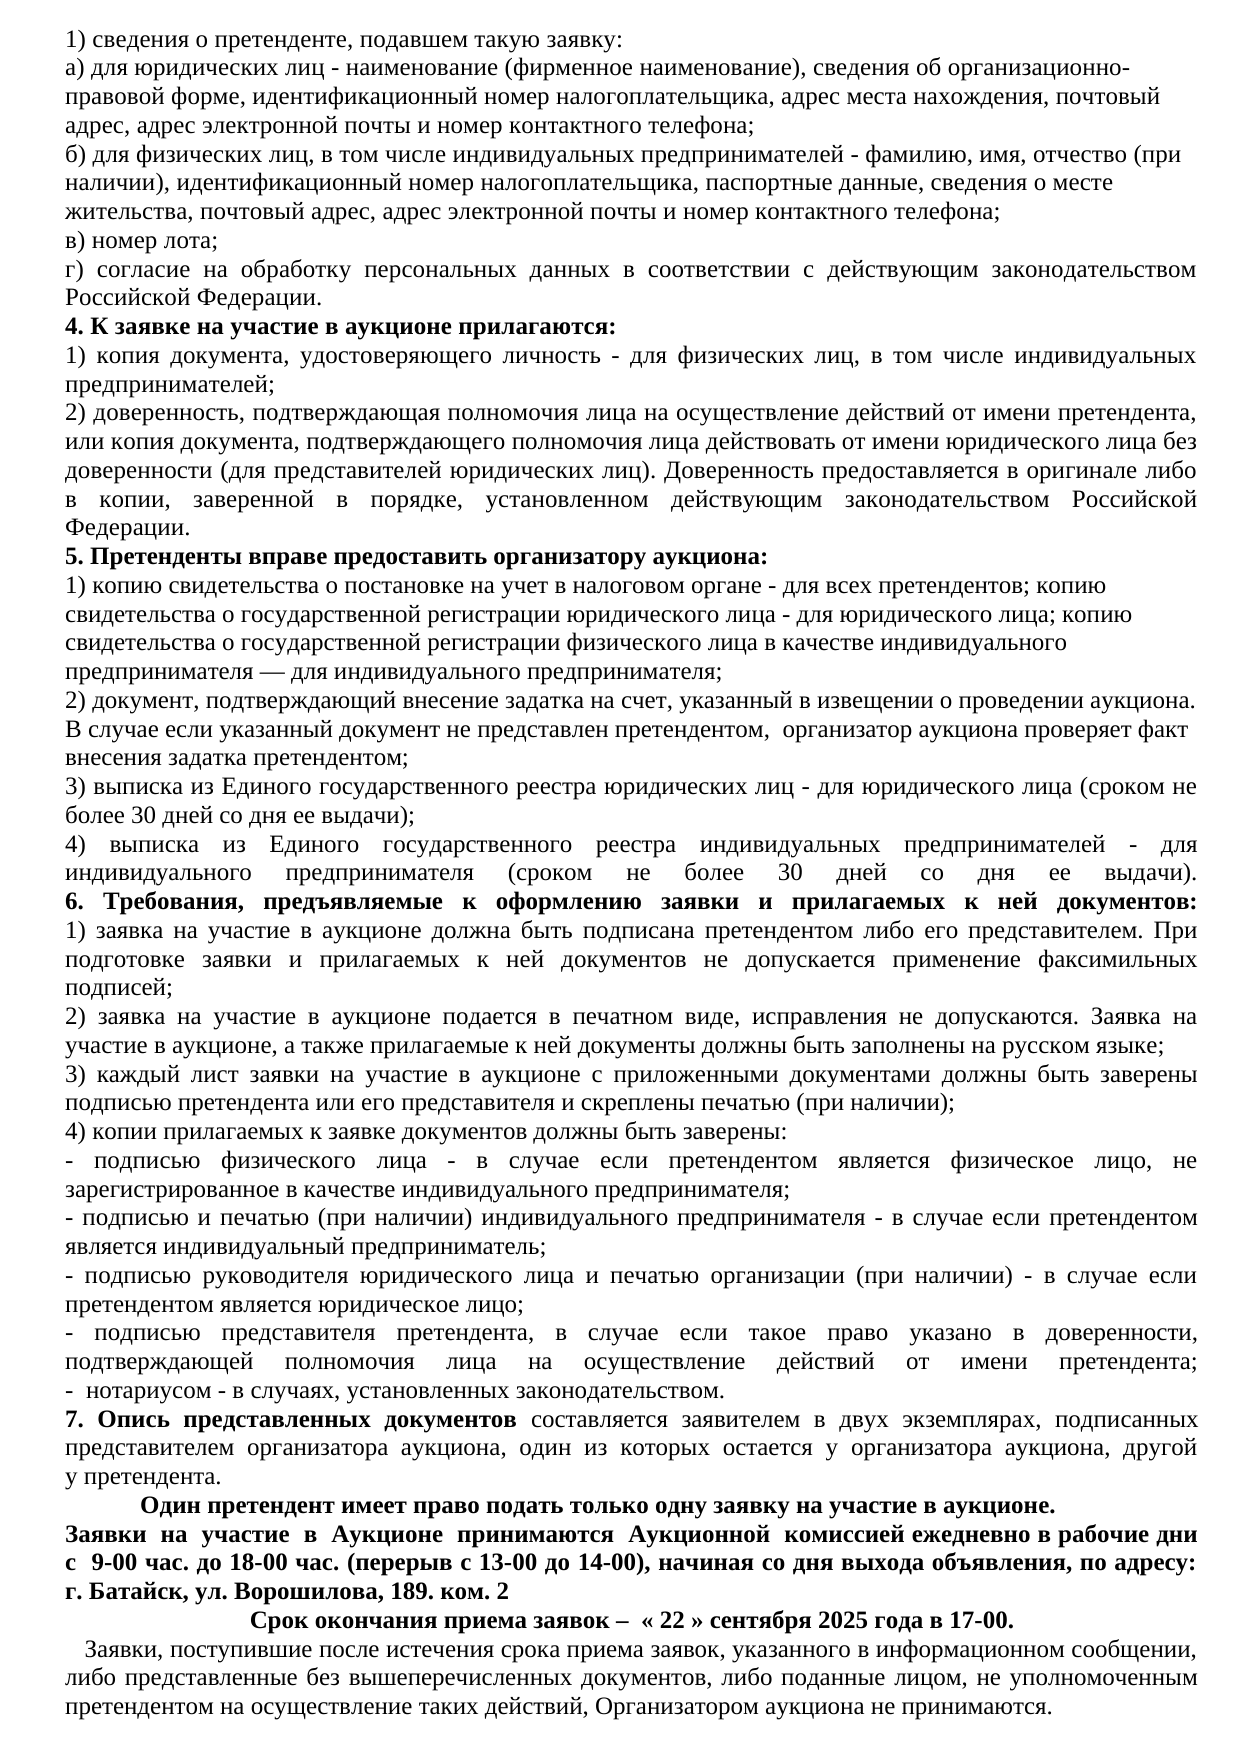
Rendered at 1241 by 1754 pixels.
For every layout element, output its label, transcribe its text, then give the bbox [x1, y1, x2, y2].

text г) согласие на обработку персональных данных в соответствии с действующим законодательством Российской Федерации. [65, 254, 1199, 311]
text 3) выписка из Единого государственного реестра юридических лиц - для юридического лица (сроком не более 30 дней со дня ее выдачи); [65, 771, 1199, 829]
text - подписью представителя претендента, в случае если такое право указано в доверенности, подтверждающей полномочия лица на осуществление действий от имени претендента; - нотариусом - в случаях, установленных законодательством. [65, 1317, 1199, 1404]
text Заявки, поступившие после истечения срока приема заявок, указанного в информационном сообщении, либо представленные без вышеперечисленных документов, либо поданные лицом, не уполномоченным претендентом на осуществление таких действий, Организатором аукциона не принимаются. [65, 1634, 1199, 1720]
text - подписью физического лица - в случае если претендентом является физическое лицо, не зарегистрированное в качестве индивидуального предпринимателя; [65, 1145, 1199, 1202]
text 7. Опись представленных документов составляется заявителем в двух экземплярах, подписанных представителем организатора аукциона, один из которых остается у организатора аукциона, другой у претендента. [65, 1404, 1199, 1490]
text 2) заявка на участие в аукционе подается в печатном виде, исправления не допускаются. Заявка на участие в аукционе, а также прилагаемые к ней документы должны быть заполнены на русском языке; [65, 1001, 1199, 1059]
text 4. К заявке на участие в аукционе прилагаются: [65, 311, 1199, 340]
text Срок окончания приема заявок – « 22 » сентября 2025 года в 17-00. [65, 1605, 1199, 1634]
text 1) копию свидетельства о постановке на учет в налоговом органе - для всех претендентов; копию свидетельства о государственной регистрации юридического лица - для юридического лица; копию свидетельства о государственной регистрации физического лица в качестве индивидуального предпринимателя — для индивидуального предпринимателя; 2) документ, подтверждающий внесение задатка на счет, указанный в извещении о проведении аукциона. В случае если указанный документ не представлен претендентом, организатор аукциона проверяет факт внесения задатка претендентом; [65, 570, 1199, 771]
text 5. Претенденты вправе предоставить организатору аукциона: [65, 541, 1199, 570]
text а) для юридических лиц - наименование (фирменное наименование), сведения об организационно-правовой форме, идентификационный номер налогоплательщика, адрес места нахождения, почтовый адрес, адрес электронной почты и номер контактного телефона; б) для физических лиц, в том числе индивидуальных предпринимателей - фамилию, имя, отчество (при наличии), идентификационный номер налогоплательщика, паспортные данные, сведения о месте жительства, почтовый адрес, адрес электронной почты и номер контактного телефона; [65, 52, 1199, 225]
text 4) выписка из Единого государственного реестра индивидуальных предпринимателей - для индивидуального предпринимателя (сроком не более 30 дней со дня ее выдачи). 6. Требования, предъявляемые к оформлению заявки и прилагаемых к ней документов: 1) заявка на участие в аукционе должна быть подписана претендентом либо его представителем. При подготовке заявки и прилагаемых к ней документов не допускается применение факсимильных подписей; [65, 829, 1199, 1001]
text - подписью руководителя юридического лица и печатью организации (при наличии) - в случае если претендентом является юридическое лицо; [65, 1260, 1199, 1317]
text 1) сведения о претенденте, подавшем такую заявку: [65, 24, 1199, 52]
text в) номер лота; [65, 225, 1199, 254]
text 3) каждый лист заявки на участие в аукционе с приложенными документами должны быть заверены подписью претендента или его представителя и скреплены печатью (при наличии); [65, 1059, 1199, 1116]
text Заявки на участие в Аукционе принимаются Аукционной комиссией ежедневно в рабочие дни с 9-00 час. до 18-00 час. (перерыв с 13-00 до 14-00), начиная со дня выхода объявления, по адресу: г. Батайск, ул. Ворошилова, 189. ком. 2 [65, 1519, 1199, 1605]
text 4) копии прилагаемых к заявке документов должны быть заверены: [65, 1116, 1199, 1145]
text Один претендент имеет право подать только одну заявку на участие в аукционе. [65, 1490, 1199, 1519]
text - подписью и печатью (при наличии) индивидуального предпринимателя - в случае если претендентом является индивидуальный предприниматель; [65, 1202, 1199, 1260]
text 1) копия документа, удостоверяющего личность - для физических лиц, в том числе индивидуальных предпринимателей; [65, 340, 1199, 397]
text 2) доверенность, подтверждающая полномочия лица на осуществление действий от имени претендента, или копия документа, подтверждающего полномочия лица действовать от имени юридического лица без доверенности (для представителей юридических лиц). Доверенность предоставляется в оригинале либо в копии, заверенной в порядке, установленном действующим законодательством Российской Федерации. [65, 397, 1199, 541]
